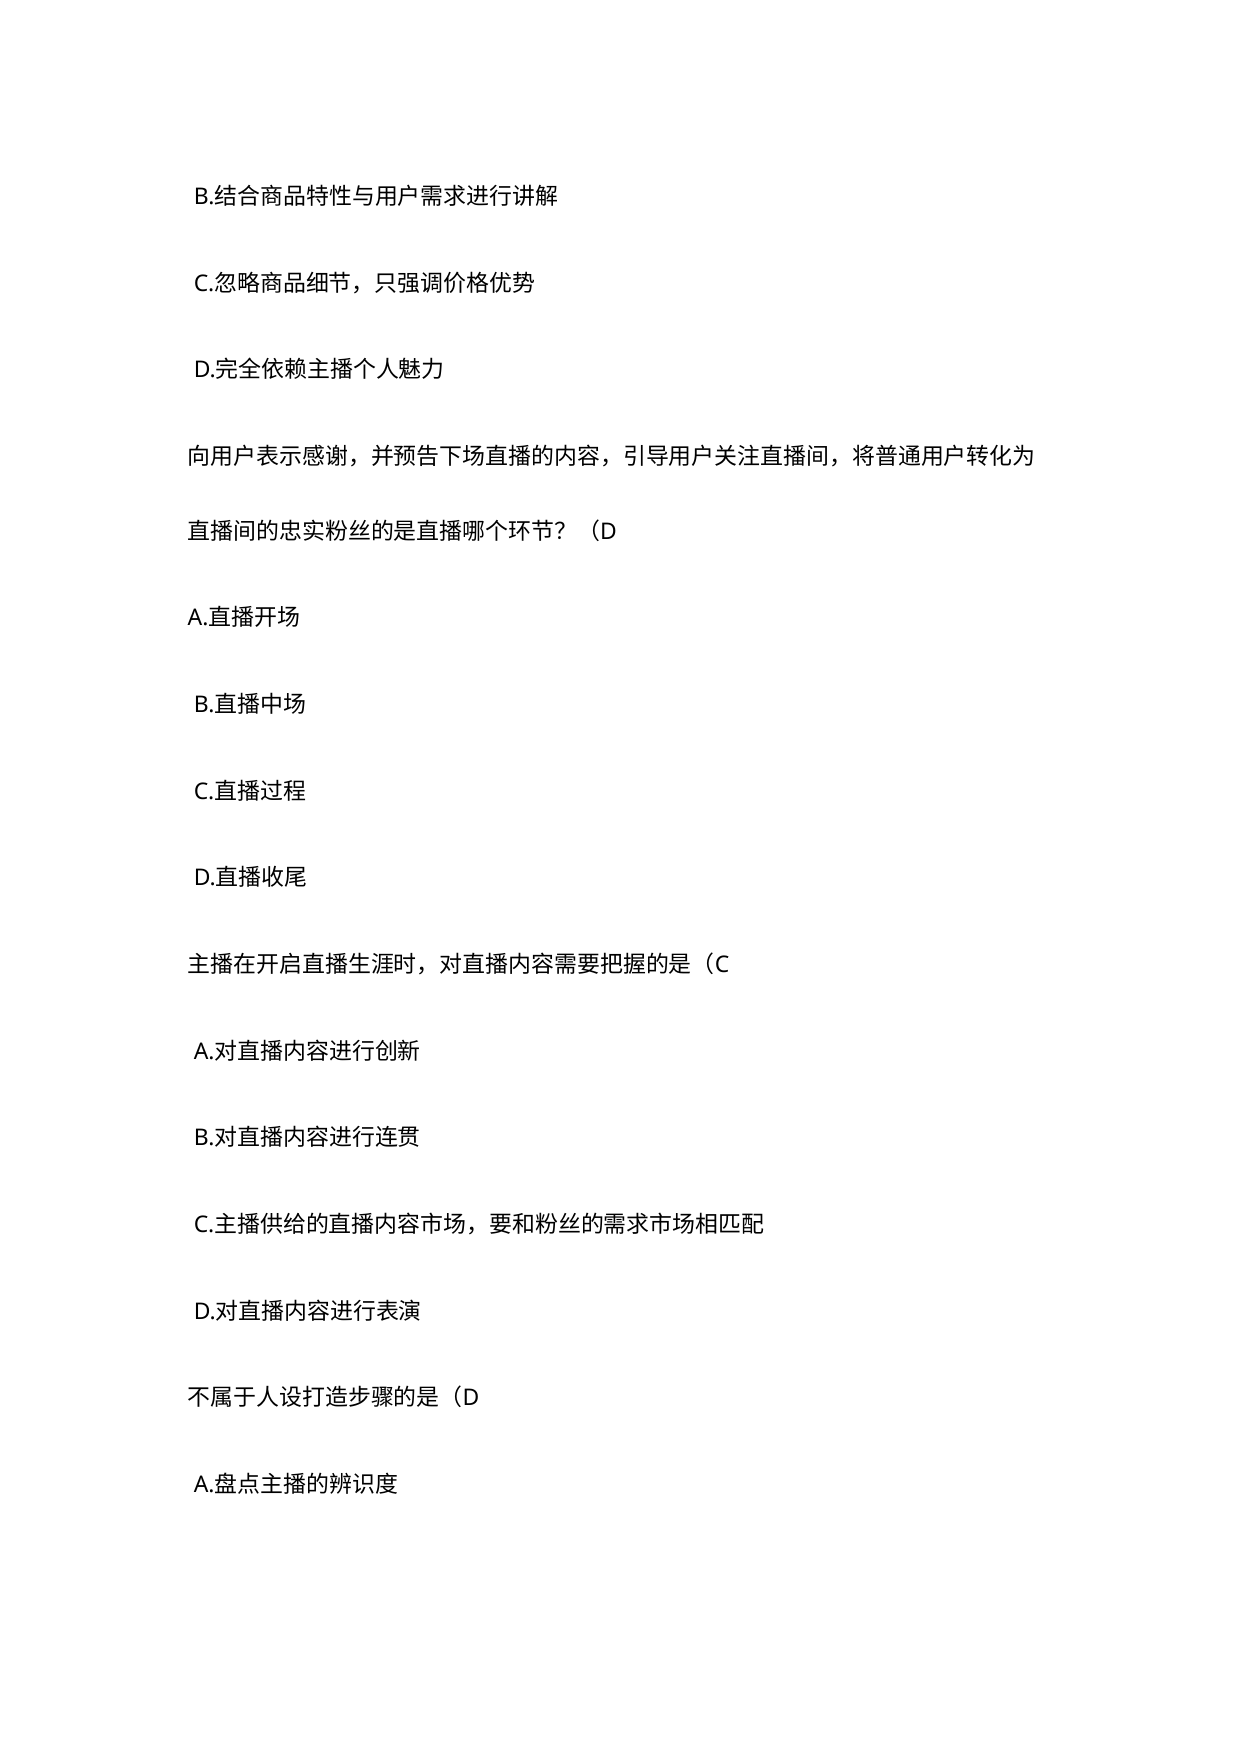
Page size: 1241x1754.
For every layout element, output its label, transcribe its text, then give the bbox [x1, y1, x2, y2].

text A.直播开场 [187, 583, 1053, 648]
text B.结合商品特性与用户需求进行讲解 [187, 162, 1053, 227]
text D.对直播内容进行表演 [187, 1277, 1053, 1342]
text B.直播中场 [187, 670, 1053, 735]
text D.直播收尾 [187, 843, 1053, 908]
text A.盘点主播的辨识度 [187, 1450, 1053, 1515]
text B.对直播内容进行连贯 [187, 1103, 1053, 1168]
text 向用户表示感谢，并预告下场直播的内容，引导用户关注直播间，将普通用户转化为直播间的忠实粉丝的是直播哪个环节？（D [187, 422, 1053, 562]
text 不属于人设打造步骤的是（D [187, 1363, 1053, 1428]
text C.直播过程 [187, 757, 1053, 822]
text 主播在开启直播生涯时，对直播内容需要把握的是（C [187, 930, 1053, 995]
text A.对直播内容进行创新 [187, 1017, 1053, 1082]
text C.主播供给的直播内容市场，要和粉丝的需求市场相匹配 [187, 1190, 1053, 1255]
text C.忽略商品细节，只强调价格优势 [187, 249, 1053, 314]
text D.完全依赖主播个人魅力 [187, 335, 1053, 400]
